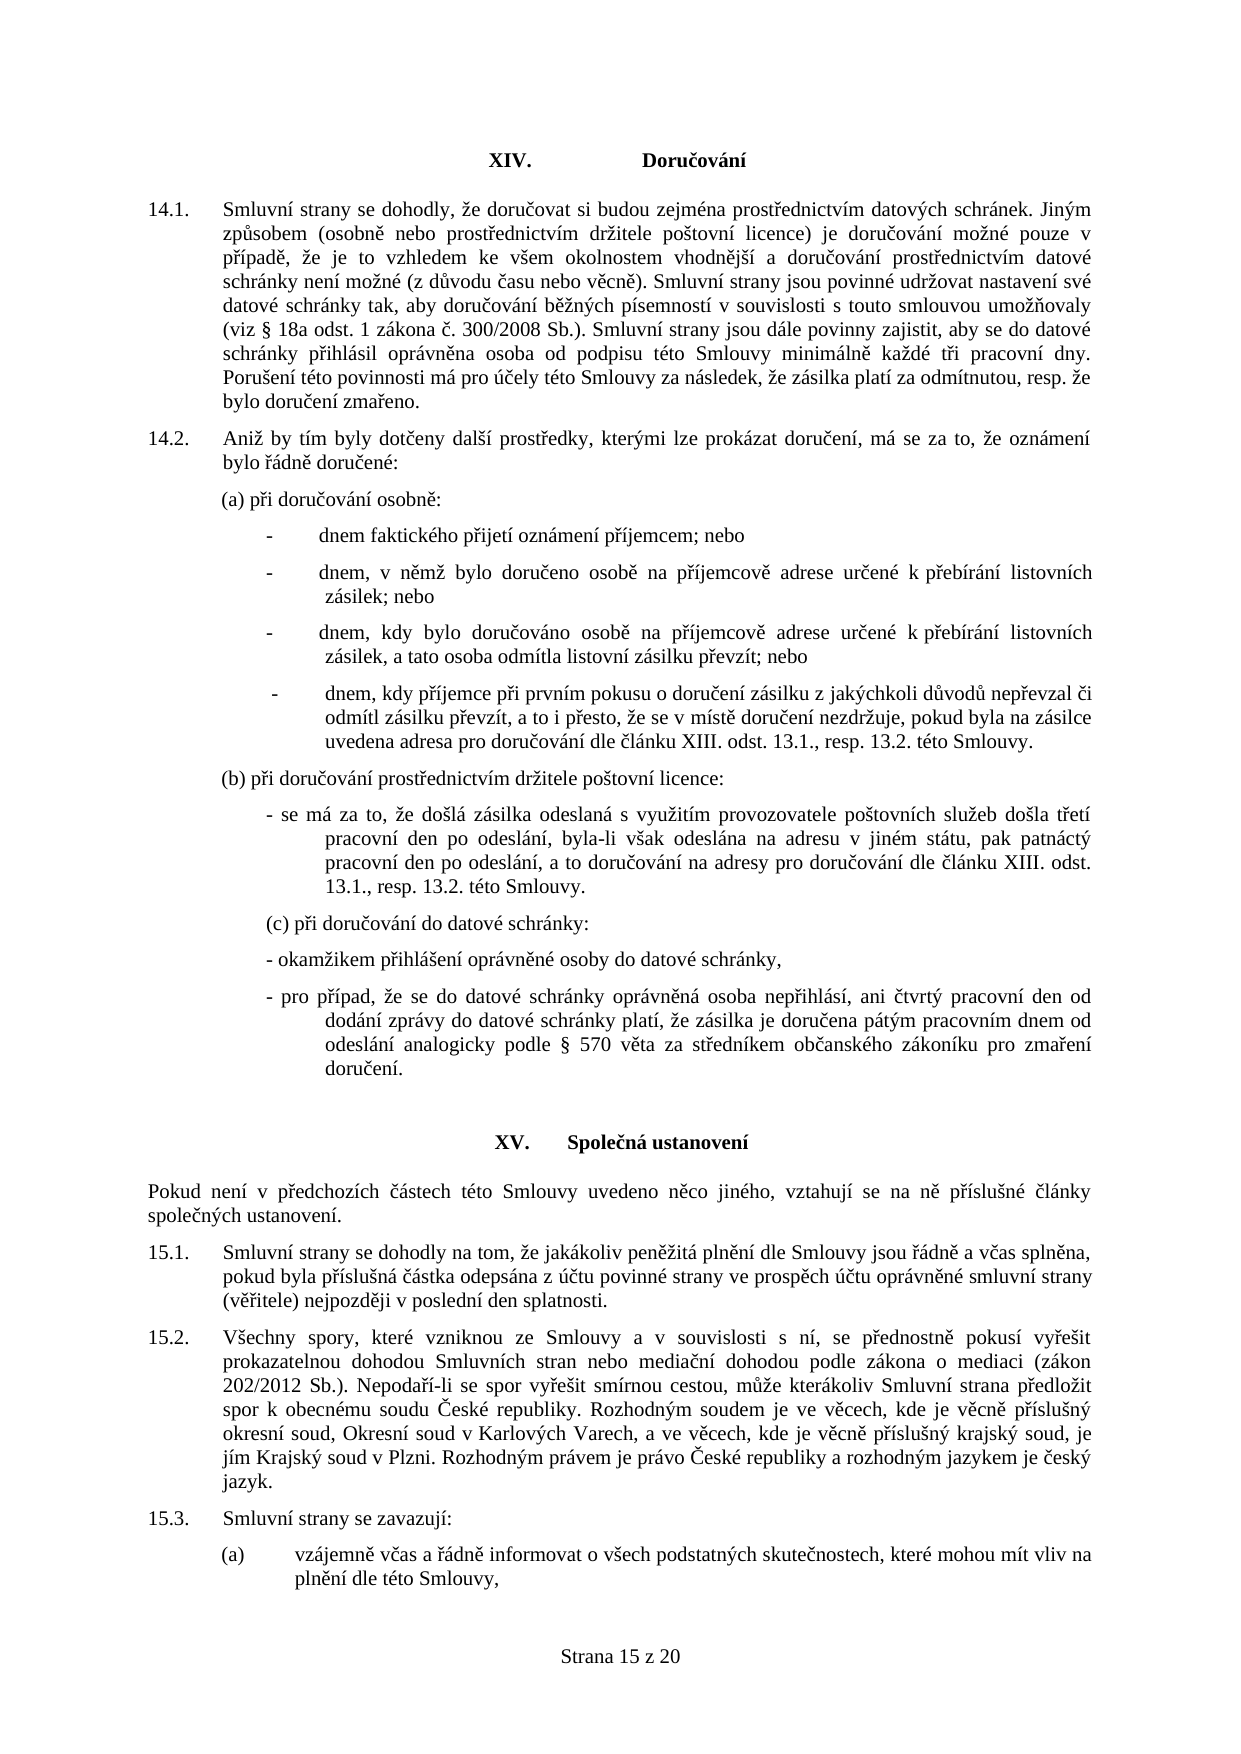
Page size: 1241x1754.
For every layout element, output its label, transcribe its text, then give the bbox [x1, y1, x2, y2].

text 14.1. Smluvní strany se dohodly, že doručovat si budou zejména prostřednictvím datových schránek. Jiným způsobem (osobně nebo prostřednictvím držitele poštovní licence) je doručování možné pouze v případě, že je to vzhledem ke všem okolnostem vhodnější a doručování prostřednictvím datové schránky není možné (z důvodu času nebo věcně). Smluvní strany jsou povinné udržovat nastavení své datové schránky tak, aby doručování běžných písemností v souvislosti s touto smlouvou umožňovaly (viz § 18a odst. 1 zákona č. 300/2008 Sb.). Smluvní strany jsou dále povinny zajistit, aby se do datové schránky přihlásil oprávněna osoba od podpisu této Smlouvy minimálně každé tři pracovní dny. Porušení této povinnosti má pro účely této Smlouvy za následek, že zásilka platí za odmítnutou, resp. že bylo doručení zmařeno. [148, 197, 1092, 413]
text 15.2. Všechny spory, které vzniknou ze Smlouvy a v souvislosti s ní, se přednostně pokusí vyřešit prokazatelnou dohodou Smluvních stran nebo mediační dohodou podle zákona o mediaci (zákon 202/2012 Sb.). Nepodaří-li se spor vyřešit smírnou cestou, může kterákoliv Smluvní strana předložit spor k obecnému soudu České republiky. Rozhodným soudem je ve věcech, kde je věcně příslušný okresní soud, Okresní soud v Karlových Varech, a ve věcech, kde je věcně příslušný krajský soud, je jím Krajský soud v Plzni. Rozhodným právem je právo České republiky a rozhodným jazykem je český jazyk. [148, 1324, 1092, 1493]
text 15.3. Smluvní strany se zavazují: [148, 1506, 1092, 1529]
text (a) vzájemně včas a řádně informovat o všech podstatných skutečnostech, které mohou mít vliv na plnění dle této Smlouvy, [221, 1542, 1092, 1590]
text - dnem, kdy příjemce při prvním pokusu o doručení zásilku z jakýchkoli důvodů nepřevzal či odmítl zásilku převzít, a to i přesto, že se v místě doručení nezdržuje, pokud byla na zásilce uvedena adresa pro doručování dle článku XIII. odst. 13.1., resp. 13.2. této Smlouvy. [266, 681, 1092, 753]
text (a) při doručování osobně: [221, 486, 1092, 511]
text 14.2. Aniž by tím byly dotčeny další prostředky, kterými lze prokázat doručení, má se za to, že oznámení bylo řádně doručené: [148, 426, 1092, 474]
text - se má za to, že došlá zásilka odeslaná s využitím provozovatele poštovních služeb došla třetí pracovní den po odeslání, byla-li však odeslána na adresu v jiném státu, pak patnáctý pracovní den po odeslání, a to doručování na adresy pro doručování dle článku XIII. odst. 13.1., resp. 13.2. této Smlouvy. [266, 802, 1092, 898]
text - dnem, kdy bylo doručováno osobě na příjemcově adrese určené k přebírání listovních zásilek, a tato osoba odmítla listovní zásilku převzít; nebo [266, 620, 1092, 668]
text (c) při doručování do datové schránky: [266, 911, 1092, 935]
text Pokud není v předchozích částech této Smlouvy uvedeno něco jiného, vztahují se na ně příslušné články společných ustanovení. [148, 1179, 1092, 1227]
subtitle Doručování [185, 148, 1092, 172]
subtitle Společná ustanovení [185, 1130, 1092, 1154]
text (b) při doručování prostřednictvím držitele poštovní licence: [221, 766, 1092, 789]
text - dnem, v němž bylo doručeno osobě na příjemcově adrese určené k přebírání listovních zásilek; nebo [266, 559, 1092, 608]
text 15.1. Smluvní strany se dohodly na tom, že jakákoliv peněžitá plnění dle Smlouvy jsou řádně a včas splněna, pokud byla příslušná částka odepsána z účtu povinné strany ve prospěch účtu oprávněné smluvní strany (věřitele) nejpozději v poslední den splatnosti. [148, 1240, 1092, 1312]
text - dnem faktického přijetí oznámení příjemcem; nebo [266, 523, 1092, 547]
text - pro případ, že se do datové schránky oprávněná osoba nepřihlásí, ani čtvrtý pracovní den od dodání zprávy do datové schránky platí, že zásilka je doručena pátým pracovním dnem od odeslání analogicky podle § 570 věta za středníkem občanského zákoníku pro zmaření doručení. [266, 984, 1092, 1080]
text - okamžikem přihlášení oprávněné osoby do datové schránky, [266, 947, 1092, 971]
